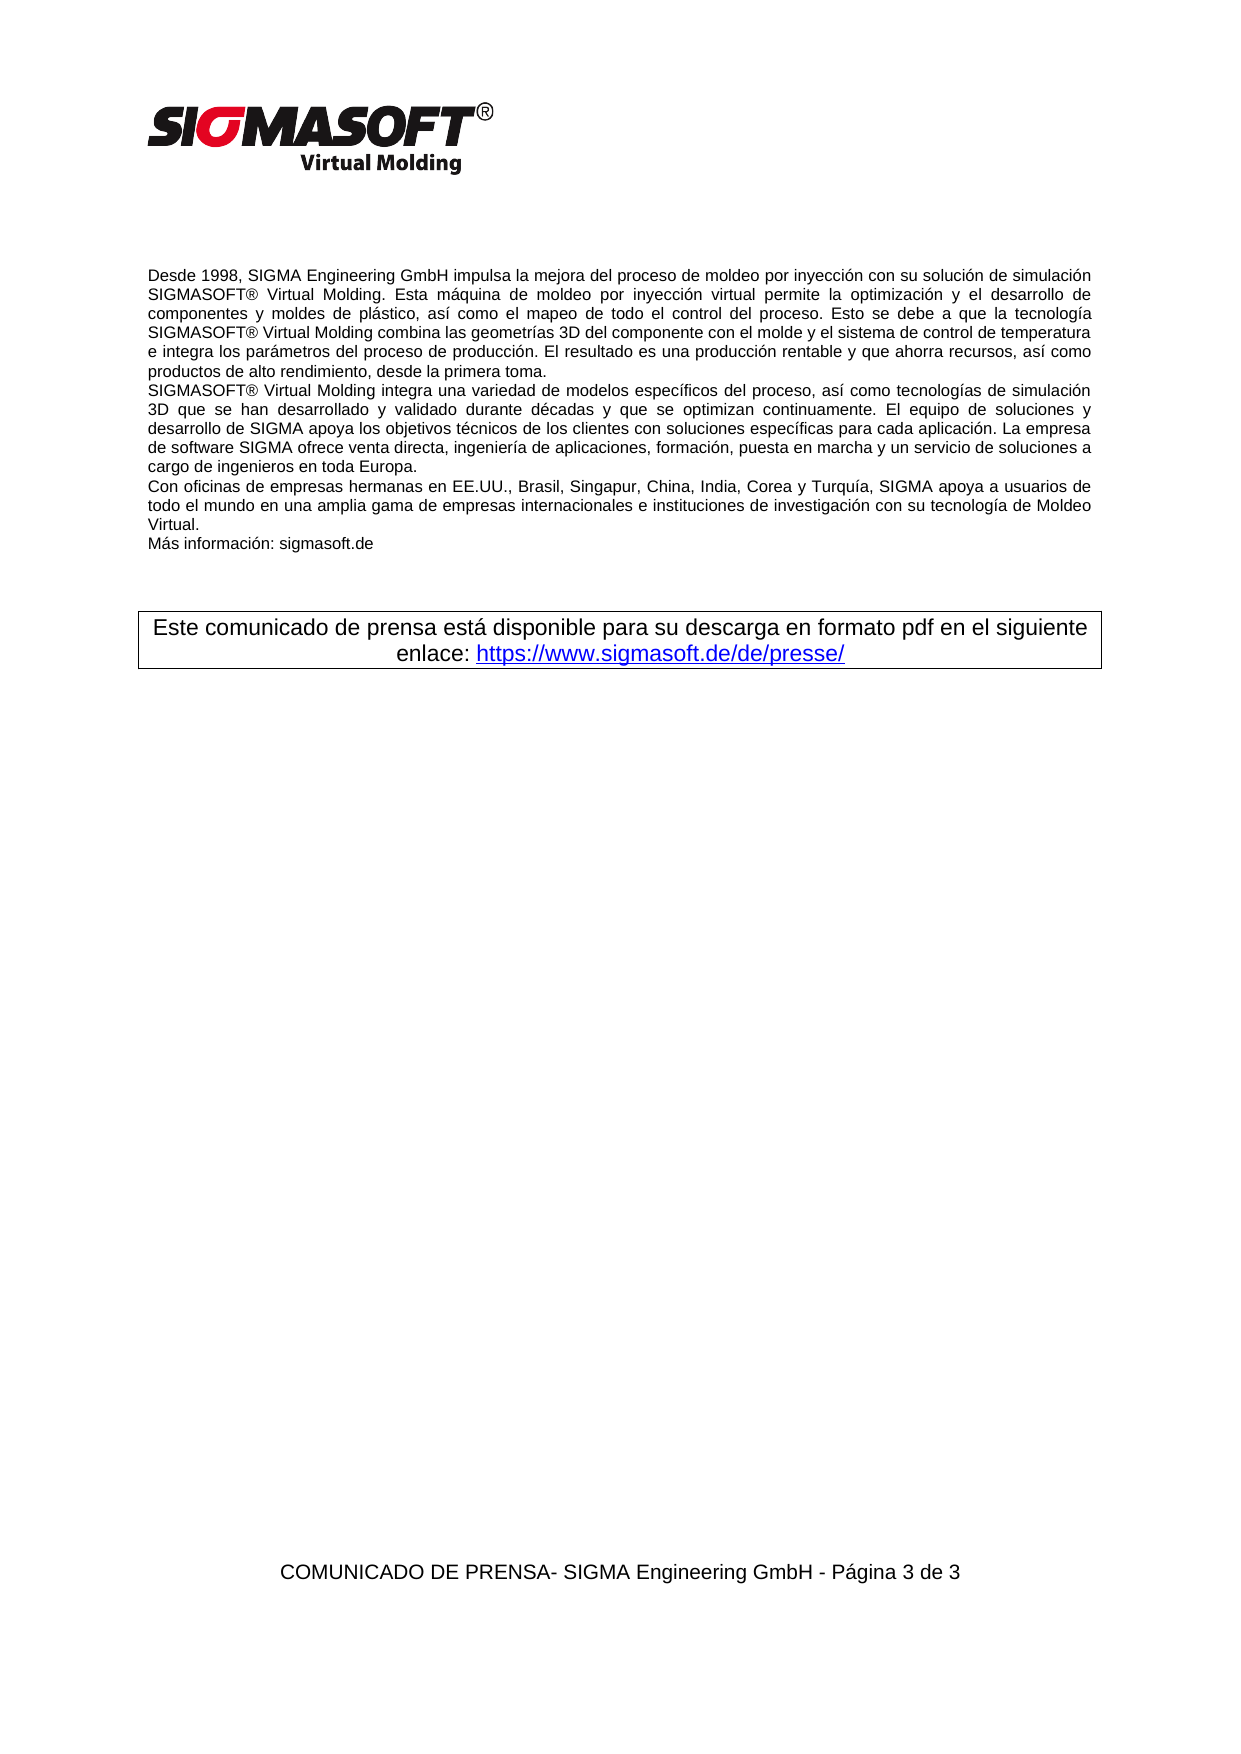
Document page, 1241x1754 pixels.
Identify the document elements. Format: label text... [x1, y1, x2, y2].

text Más información: sigmasoft.de [148, 534, 1093, 553]
text Con oficinas de empresas hermanas en EE.UU., Brasil, Singapur, China, India, Corea y Turquía, SIGMA apoya a usuarios de todo el mundo en una amplia gama de empresas internacionales e instituciones de investigación con su tecnología de Moldeo Virtual. [148, 476, 1093, 534]
text Desde 1998, SIGMA Engineering GmbH impulsa la mejora del proceso de moldeo por inyección con su solución de simulación SIGMASOFT® Virtual Molding. Esta máquina de moldeo por inyección virtual permite la optimización y el desarrollo de componentes y moldes de plástico, así como el mapeo de todo el control del proceso. Esto se debe a que la tecnología SIGMASOFT® Virtual Molding combina las geometrías 3D del componente con el molde y el sistema de control de temperatura e integra los parámetros del proceso de producción. El resultado es una producción rentable y que ahorra recursos, así como productos de alto rendimiento, desde la primera toma. [148, 266, 1093, 381]
text Este comunicado de prensa está disponible para su descarga en formato pdf en el siguiente enlace: https://www.sigmasoft.de/de/presse/ [139, 612, 1101, 668]
picture [147, 102, 494, 175]
text SIGMASOFT® Virtual Molding integra una variedad de modelos específicos del proceso, así como tecnologías de simulación 3D que se han desarrollado y validado durante décadas y que se optimizan continuamente. El equipo de soluciones y desarrollo de SIGMA apoya los objetivos técnicos de los clientes con soluciones específicas para cada aplicación. La empresa de software SIGMA ofrece venta directa, ingeniería de aplicaciones, formación, puesta en marcha y un servicio de soluciones a cargo de ingenieros en toda Europa. [148, 381, 1093, 476]
